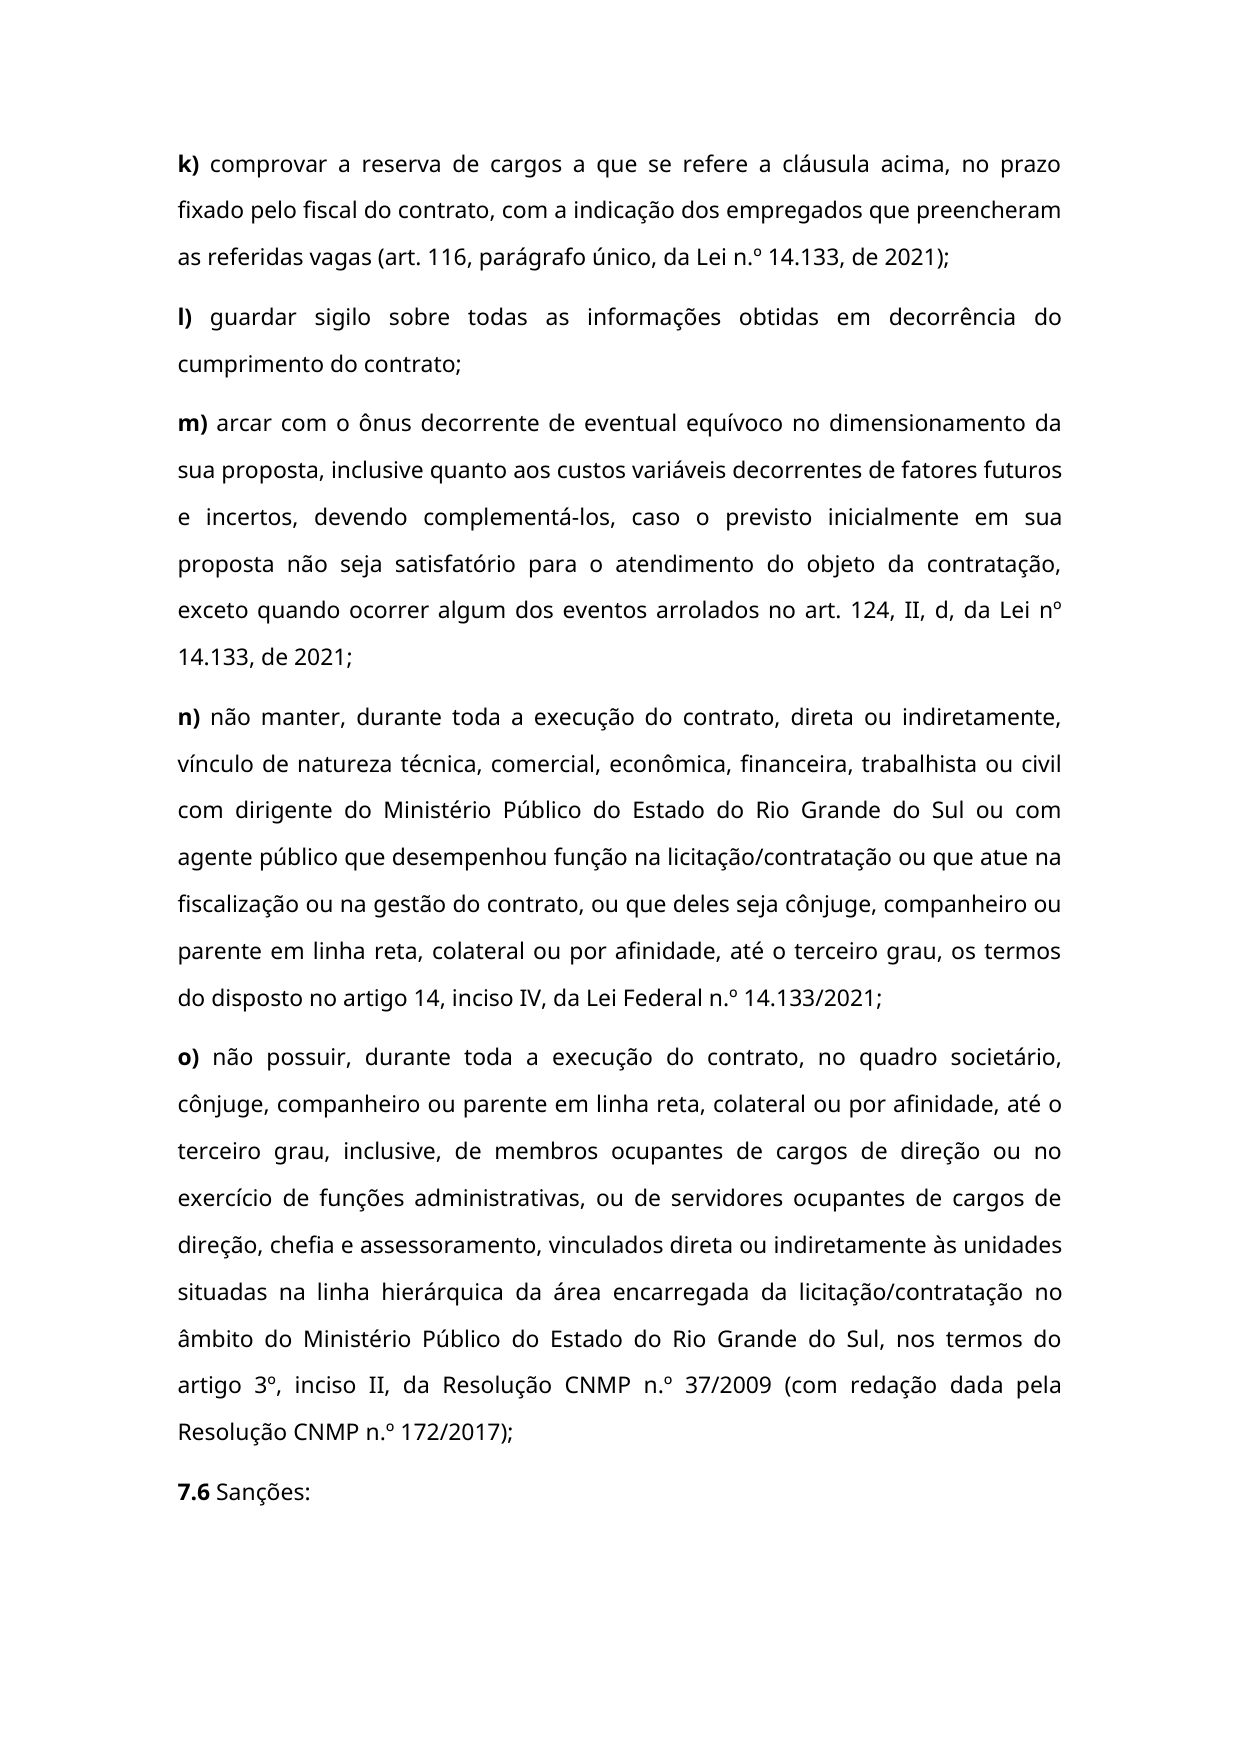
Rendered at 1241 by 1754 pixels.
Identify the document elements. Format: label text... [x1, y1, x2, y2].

text k) comprovar a reserva de cargos a que se refere a cláusula acima, no prazo fixado pelo fiscal do contrato, com a indicação dos empregados que preencheram as referidas vagas (art. 116, parágrafo único, da Lei n.º 14.133, de 2021); [177, 148, 1063, 273]
text o) não possuir, durante toda a execução do contrato, no quadro societário, cônjuge, companheiro ou parente em linha reta, colateral ou por afinidade, até o terceiro grau, inclusive, de membros ocupantes de cargos de direção ou no exercício de funções administrativas, ou de servidores ocupantes de cargos de direção, chefia e assessoramento, vinculados direta ou indiretamente às unidades situadas na linha hierárquica da área encarregada da licitação/contratação no âmbito do Ministério Público do Estado do Rio Grande do Sul, nos termos do artigo 3º, inciso II, da Resolução CNMP n.º 37/2009 (com redação dada pela Resolução CNMP n.º 172/2017); [177, 1041, 1063, 1448]
text l) guardar sigilo sobre todas as informações obtidas em decorrência do cumprimento do contrato; [177, 301, 1063, 379]
text m) arcar com o ônus decorrente de eventual equívoco no dimensionamento da sua proposta, inclusive quanto aos custos variáveis decorrentes de fatores futuros e incertos, devendo complementá-los, caso o previsto inicialmente em sua proposta não seja satisfatório para o atendimento do objeto da contratação, exceto quando ocorrer algum dos eventos arrolados no art. 124, II, d, da Lei nº 14.133, de 2021; [177, 407, 1063, 673]
text 7.6 Sanções: [177, 1476, 1063, 1507]
text n) não manter, durante toda a execução do contrato, direta ou indiretamente, vínculo de natureza técnica, comercial, econômica, financeira, trabalhista ou civil com dirigente do Ministério Público do Estado do Rio Grande do Sul ou com agente público que desempenhou função na licitação/contratação ou que atue na fiscalização ou na gestão do contrato, ou que deles seja cônjuge, companheiro ou parente em linha reta, colateral ou por afinidade, até o terceiro grau, os termos do disposto no artigo 14, inciso IV, da Lei Federal n.º 14.133/2021; [177, 701, 1063, 1013]
